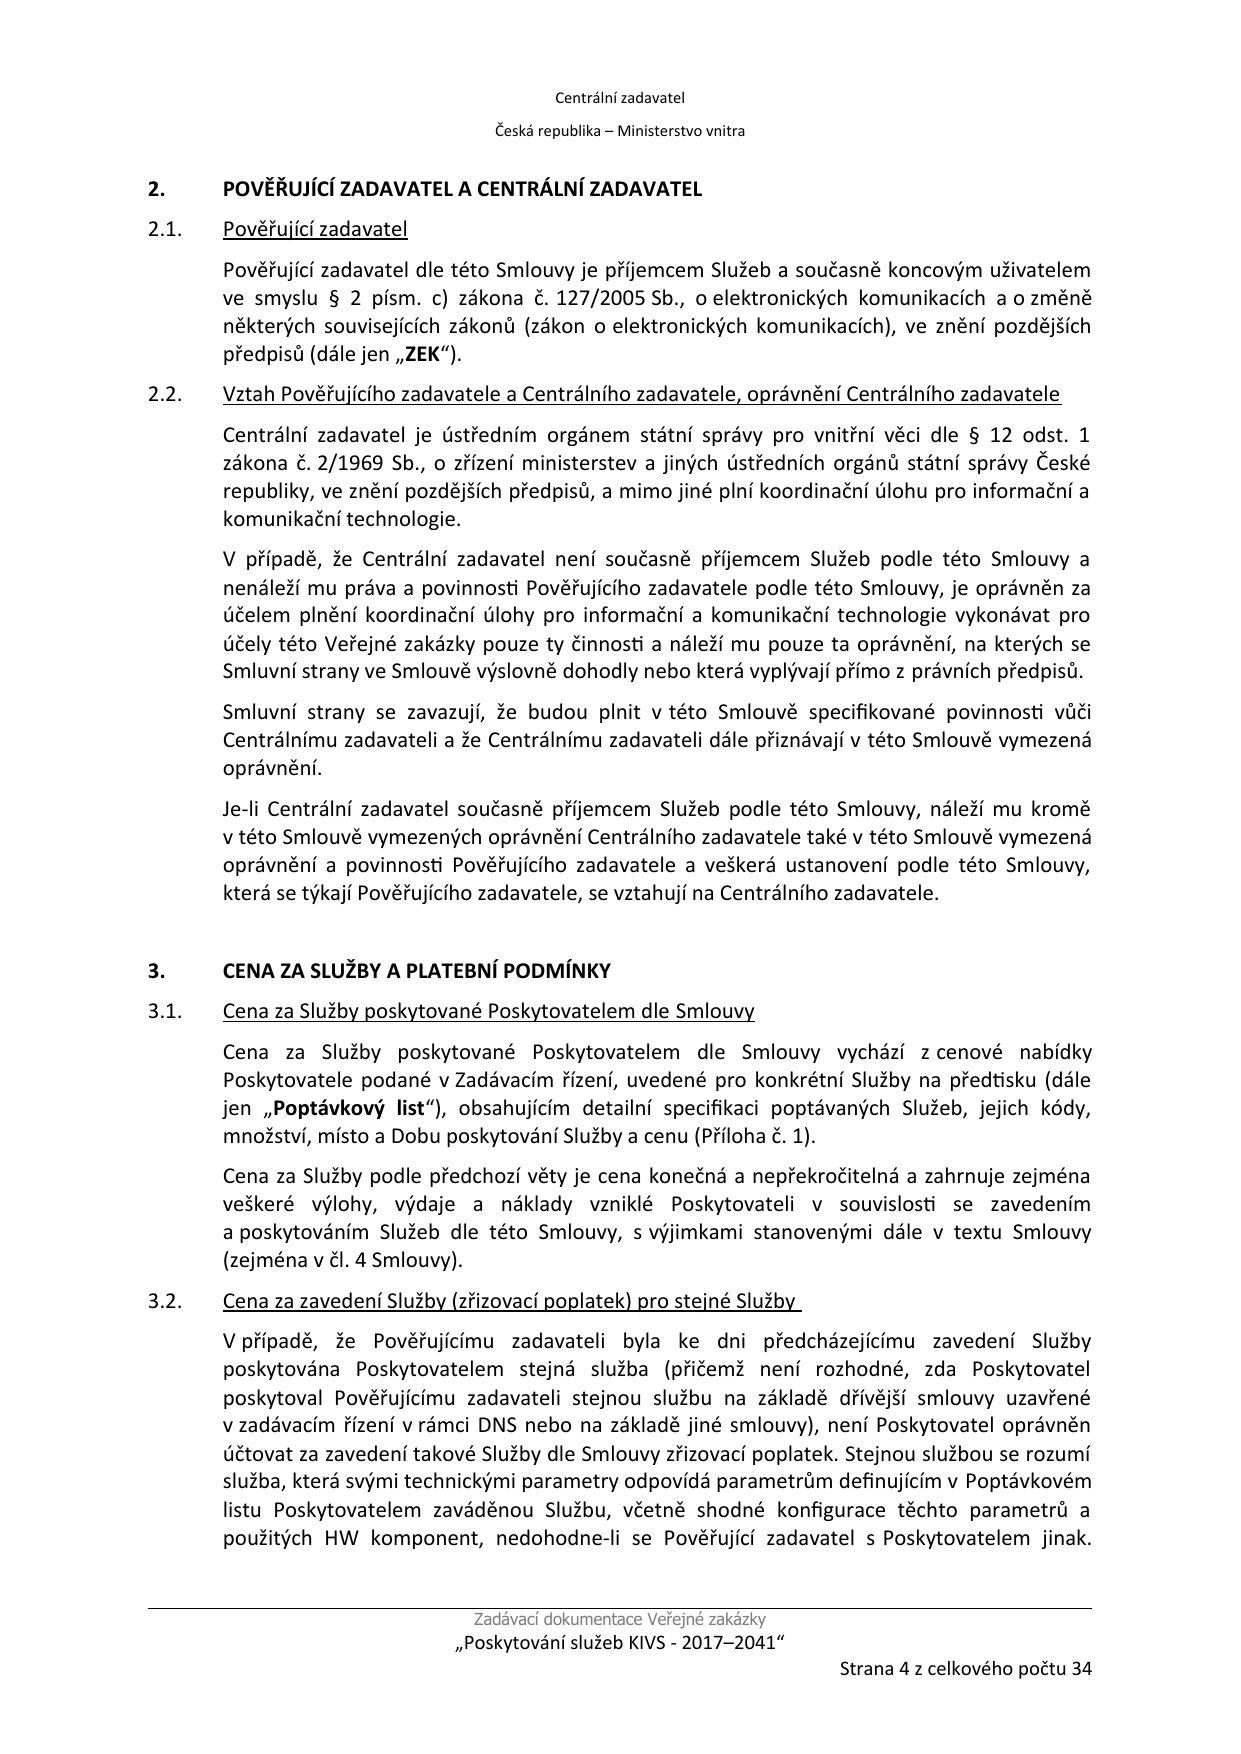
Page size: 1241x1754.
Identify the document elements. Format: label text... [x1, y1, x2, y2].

text Pověřující zadavatel [148, 214, 1092, 242]
text Cena za Služby poskytované Poskytovatelem dle Smlouvy vychází z cenové nabídky Poskytovatele podané v Zadávacím řízení, uvedené pro konkrétní Služby na předtisku (dále jen „Poptávkový list“), obsahujícím detailní specifikaci poptávaných Služeb, jejich kódy, množství, místo a Dobu poskytování Služby a cenu (Příloha č. 1). [223, 1037, 1092, 1149]
text POVĚŘUJÍCÍ ZADAVATEL a centrální zadavatel [148, 174, 1092, 202]
text Cena za Služby podle předchozí věty je cena konečná a nepřekročitelná a zahrnuje zejména veškeré výlohy, výdaje a náklady vzniklé Poskytovateli v souvislosti se zavedením a poskytováním Služeb dle této Smlouvy, s výjimkami stanovenými dále v textu Smlouvy (zejména v čl. 4 Smlouvy). [223, 1161, 1092, 1273]
text Pověřující zadavatel dle této Smlouvy je příjemcem Služeb a současně koncovým uživatelem ve smyslu § 2 písm. c) zákona č. 127/2005 Sb., o elektronických komunikacích a o změně některých souvisejících zákonů (zákon o elektronických komunikacích), ve znění pozdějších předpisů (dále jen „ZEK“). [223, 255, 1092, 367]
text Cena za Služby a platební podmínky [148, 956, 1092, 984]
text Vztah Pověřujícího zadavatele a Centrálního zadavatele, oprávnění Centrálního zadavatele [148, 379, 1092, 407]
text Cena za zavedení Služby (zřizovací poplatek) pro stejné Služby [148, 1286, 1092, 1314]
text V případě, že Centrální zadavatel není současně příjemcem Služeb podle této Smlouvy a nenáleží mu práva a povinnosti Pověřujícího zadavatele podle této Smlouvy, je oprávněn za účelem plnění koordinační úlohy pro informační a komunikační technologie vykonávat pro účely této Veřejné zakázky pouze ty činnosti a náleží mu pouze ta oprávnění, na kterých se Smluvní strany ve Smlouvě výslovně dohodly nebo která vyplývají přímo z právních předpisů. [223, 544, 1092, 685]
text Je-li Centrální zadavatel současně příjemcem Služeb podle této Smlouvy, náleží mu kromě v této Smlouvě vymezených oprávnění Centrálního zadavatele také v této Smlouvě vymezená oprávnění a povinnosti Pověřujícího zadavatele a veškerá ustanovení podle této Smlouvy, která se týkají Pověřujícího zadavatele, se vztahují na Centrálního zadavatele. [223, 794, 1092, 906]
text Cena za Služby poskytované Poskytovatelem dle Smlouvy [148, 996, 1092, 1024]
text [223, 1327, 1092, 1551]
text Smluvní strany se zavazují, že budou plnit v této Smlouvě specifikované povinnosti vůči Centrálnímu zadavateli a že Centrálnímu zadavateli dále přiznávají v této Smlouvě vymezená oprávnění. [223, 697, 1092, 781]
text Centrální zadavatel je ústředním orgánem státní správy pro vnitřní věci dle § 12 odst. 1 zákona č. 2/1969 Sb., o zřízení ministerstev a jiných ústředních orgánů státní správy České republiky, ve znění pozdějších předpisů, a mimo jiné plní koordinační úlohu pro informační a komunikační technologie. [223, 420, 1092, 532]
